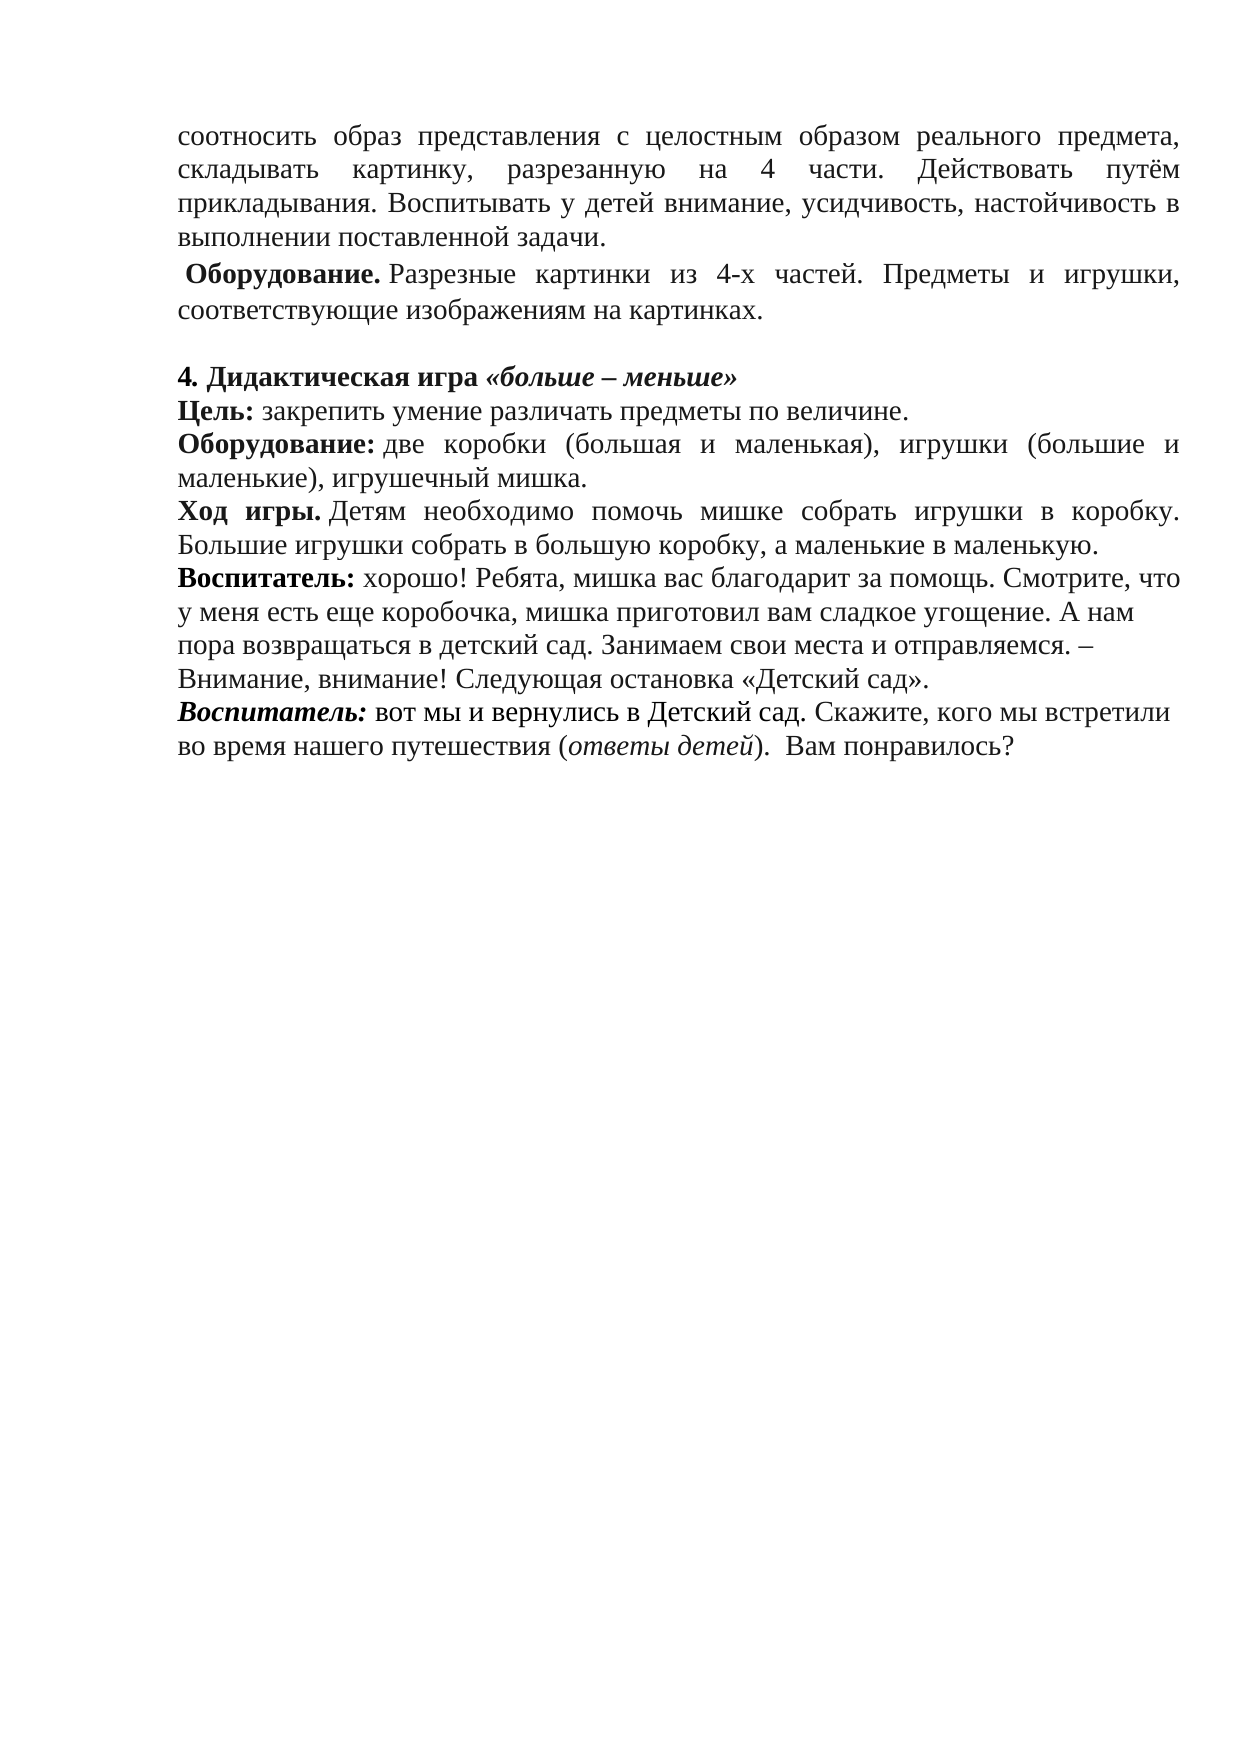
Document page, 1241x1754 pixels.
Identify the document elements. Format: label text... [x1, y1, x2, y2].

text Воспитатель: вот мы и вернулись в Детский сад. Скажите, кого мы встретили во время нашего путешествия (ответы детей). Вам понравилось? [177, 694, 1181, 762]
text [177, 118, 1181, 252]
text Оборудование: две коробки (большая и маленькая), игрушки (большие и маленькие), игрушечный мишка. [177, 426, 1181, 493]
text 4. Дидактическая игра «больше – меньше» [199, 359, 1181, 393]
text Воспитатель: хорошо! Ребята, мишка вас благодарит за помощь. Смотрите, что у меня есть еще коробочка, мишка приготовил вам сладкое угощение. А нам пора возвращаться в детский сад. Занимаем свои места и отправляемся. – Внимание, внимание! Следующая остановка «Детский сад». [177, 560, 1181, 694]
text Оборудование. Разрезные картинки из 4-х частей. Предметы и игрушки, соответствующие изображениям на картинках. [177, 252, 1181, 326]
text Ход игры. Детям необходимо помочь мишке собрать игрушки в коробку. Большие игрушки собрать в большую коробку, а маленькие в маленькую. [177, 493, 1181, 560]
text Цель: закрепить умение различать предметы по величине. [177, 393, 1181, 426]
